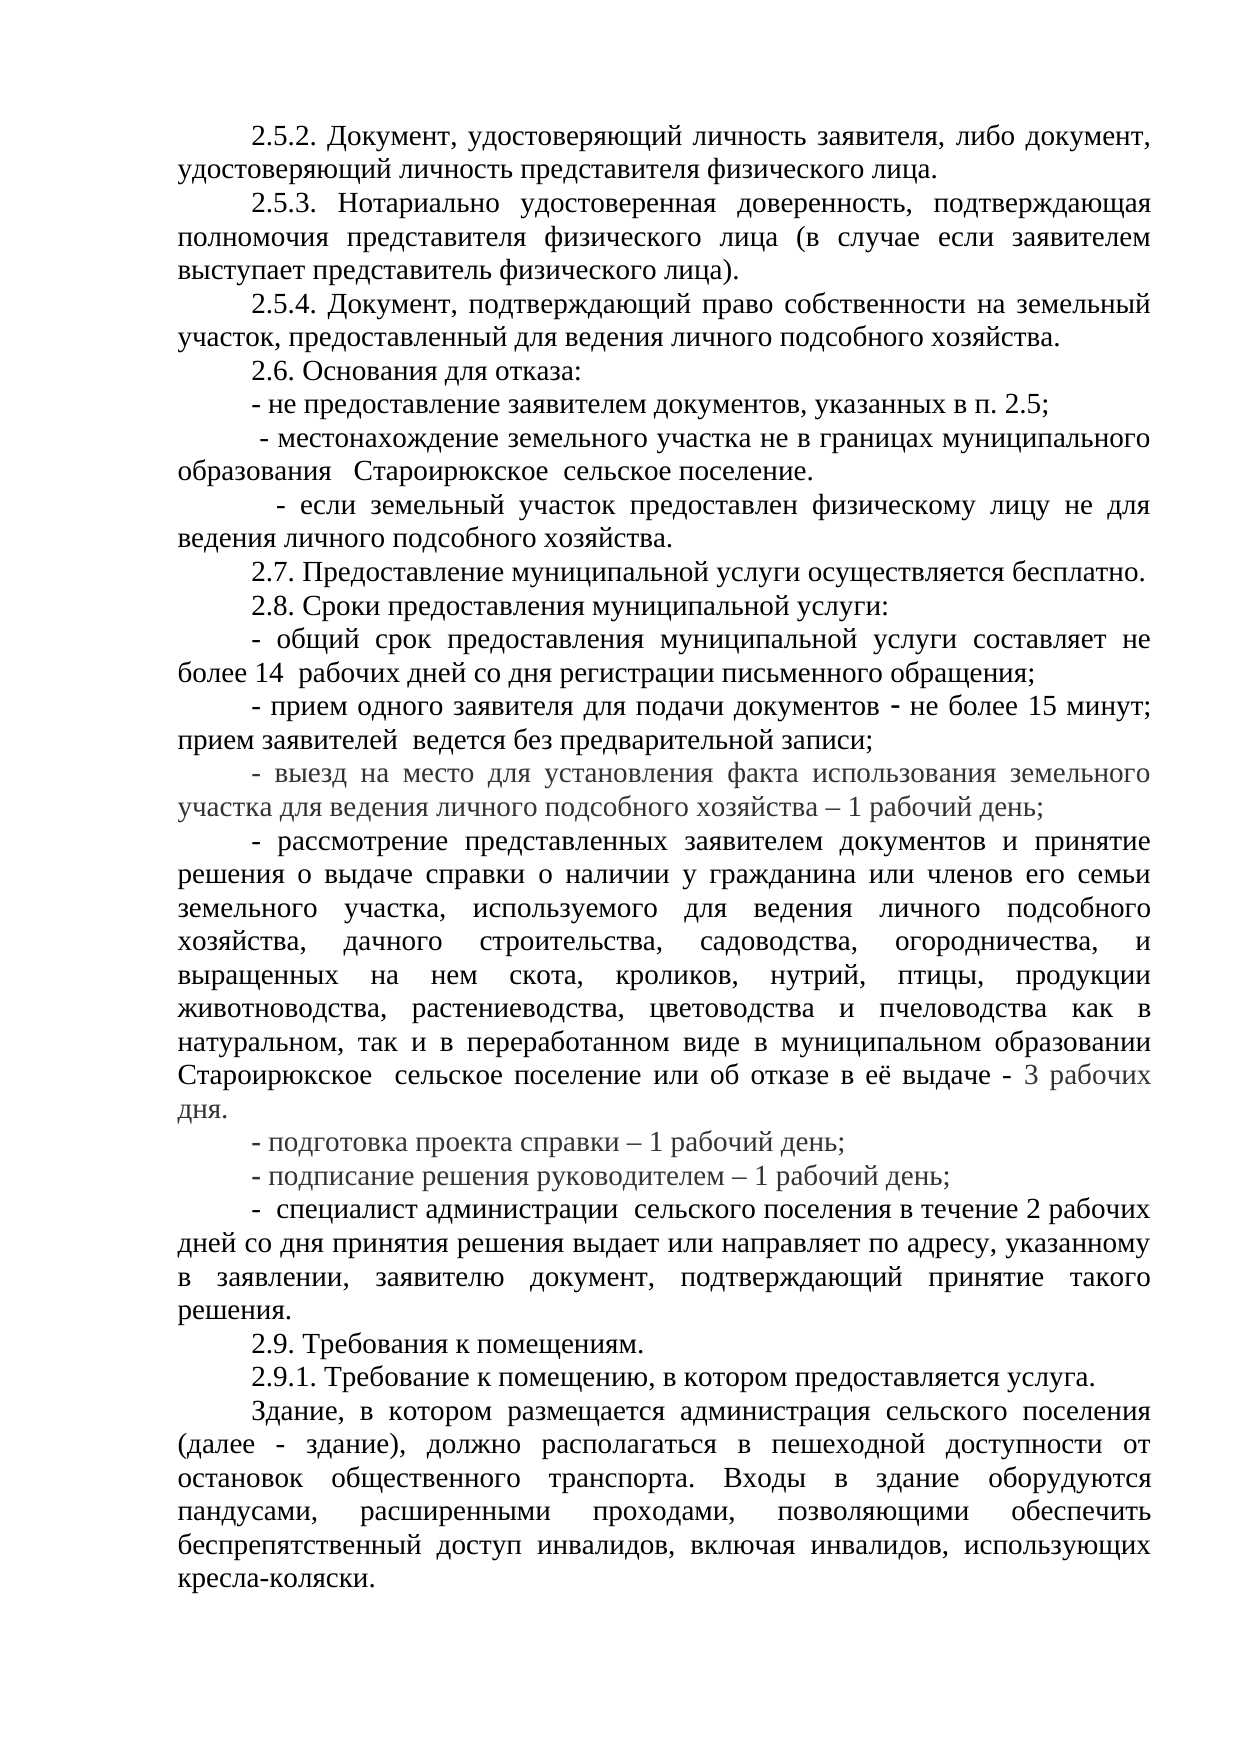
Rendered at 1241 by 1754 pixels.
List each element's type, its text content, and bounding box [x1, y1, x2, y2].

text - если земельный участок предоставлен физическому лицу не для ведения личного подсобного хозяйства. [177, 487, 1152, 554]
text 2.7. Предоставление муниципальной услуги осуществляется бесплатно. [177, 554, 1152, 588]
text Здание, в котором размещается администрация сельского поселения (далее - здание), должно располагаться в пешеходной доступности от остановок общественного транспорта. Входы в здание оборудуются пандусами, расширенными проходами, позволяющими обеспечить беспрепятственный доступ инвалидов, включая инвалидов, использующих кресла-коляски. [177, 1393, 1152, 1594]
text 2.9. Требования к помещениям. [177, 1326, 1152, 1359]
text - местонахождение земельного участка не в границах муниципального образования Староирюкское сельское поселение. [177, 420, 1152, 487]
text 2.5.3. Нотариально удостоверенная доверенность, подтверждающая полномочия представителя физического лица (в случае если заявителем выступает представитель физического лица). [177, 185, 1152, 286]
text 2.5.4. Документ, подтверждающий право собственности на земельный участок, предоставленный для ведения личного подсобного хозяйства. [177, 286, 1152, 353]
text 2.5.2. Документ, удостоверяющий личность заявителя, либо документ, удостоверяющий личность представителя физического лица. [177, 118, 1152, 185]
text - прием одного заявителя для подачи документов не более 15 минут; прием заявителей ведется без предварительной записи; [177, 688, 1152, 756]
text - подготовка проекта справки – 1 рабочий день; [177, 1124, 1152, 1158]
text - подписание решения руководителем – 1 рабочий день; [177, 1158, 1152, 1192]
text - выезд на место для установления факта использования земельного участка для ведения личного подсобного хозяйства – 1 рабочий день; [177, 756, 1152, 823]
text - рассмотрение представленных заявителем документов и принятие решения о выдаче справки о наличии у гражданина или членов его семьи земельного участка, используемого для ведения личного подсобного хозяйства, дачного строительства, садоводства, огородничества, и выращенных на нем скота, кроликов, нутрий, птицы, продукции животноводства, растениеводства, цветоводства и пчеловодства как в натуральном, так и в переработанном виде в муниципальном образовании Староирюкское сельское поселение или об отказе в её выдаче - 3 рабочих дня. [177, 823, 1152, 1124]
text - не предоставление заявителем документов, указанных в п. 2.5; [177, 386, 1152, 420]
text - специалист администрации сельского поселения в течение 2 рабочих дней со дня принятия решения выдает или направляет по адресу, указанному в заявлении, заявителю документ, подтверждающий принятие такого решения. [177, 1192, 1152, 1326]
text 2.8. Сроки предоставления муниципальной услуги: [177, 588, 1152, 621]
text 2.6. Основания для отказа: [177, 353, 1152, 386]
text 2.9.1. Требование к помещению, в котором предоставляется услуга. [177, 1359, 1152, 1393]
text - общий срок предоставления муниципальной услуги составляет не более 14 рабочих дней со дня регистрации письменного обращения; [177, 621, 1152, 688]
